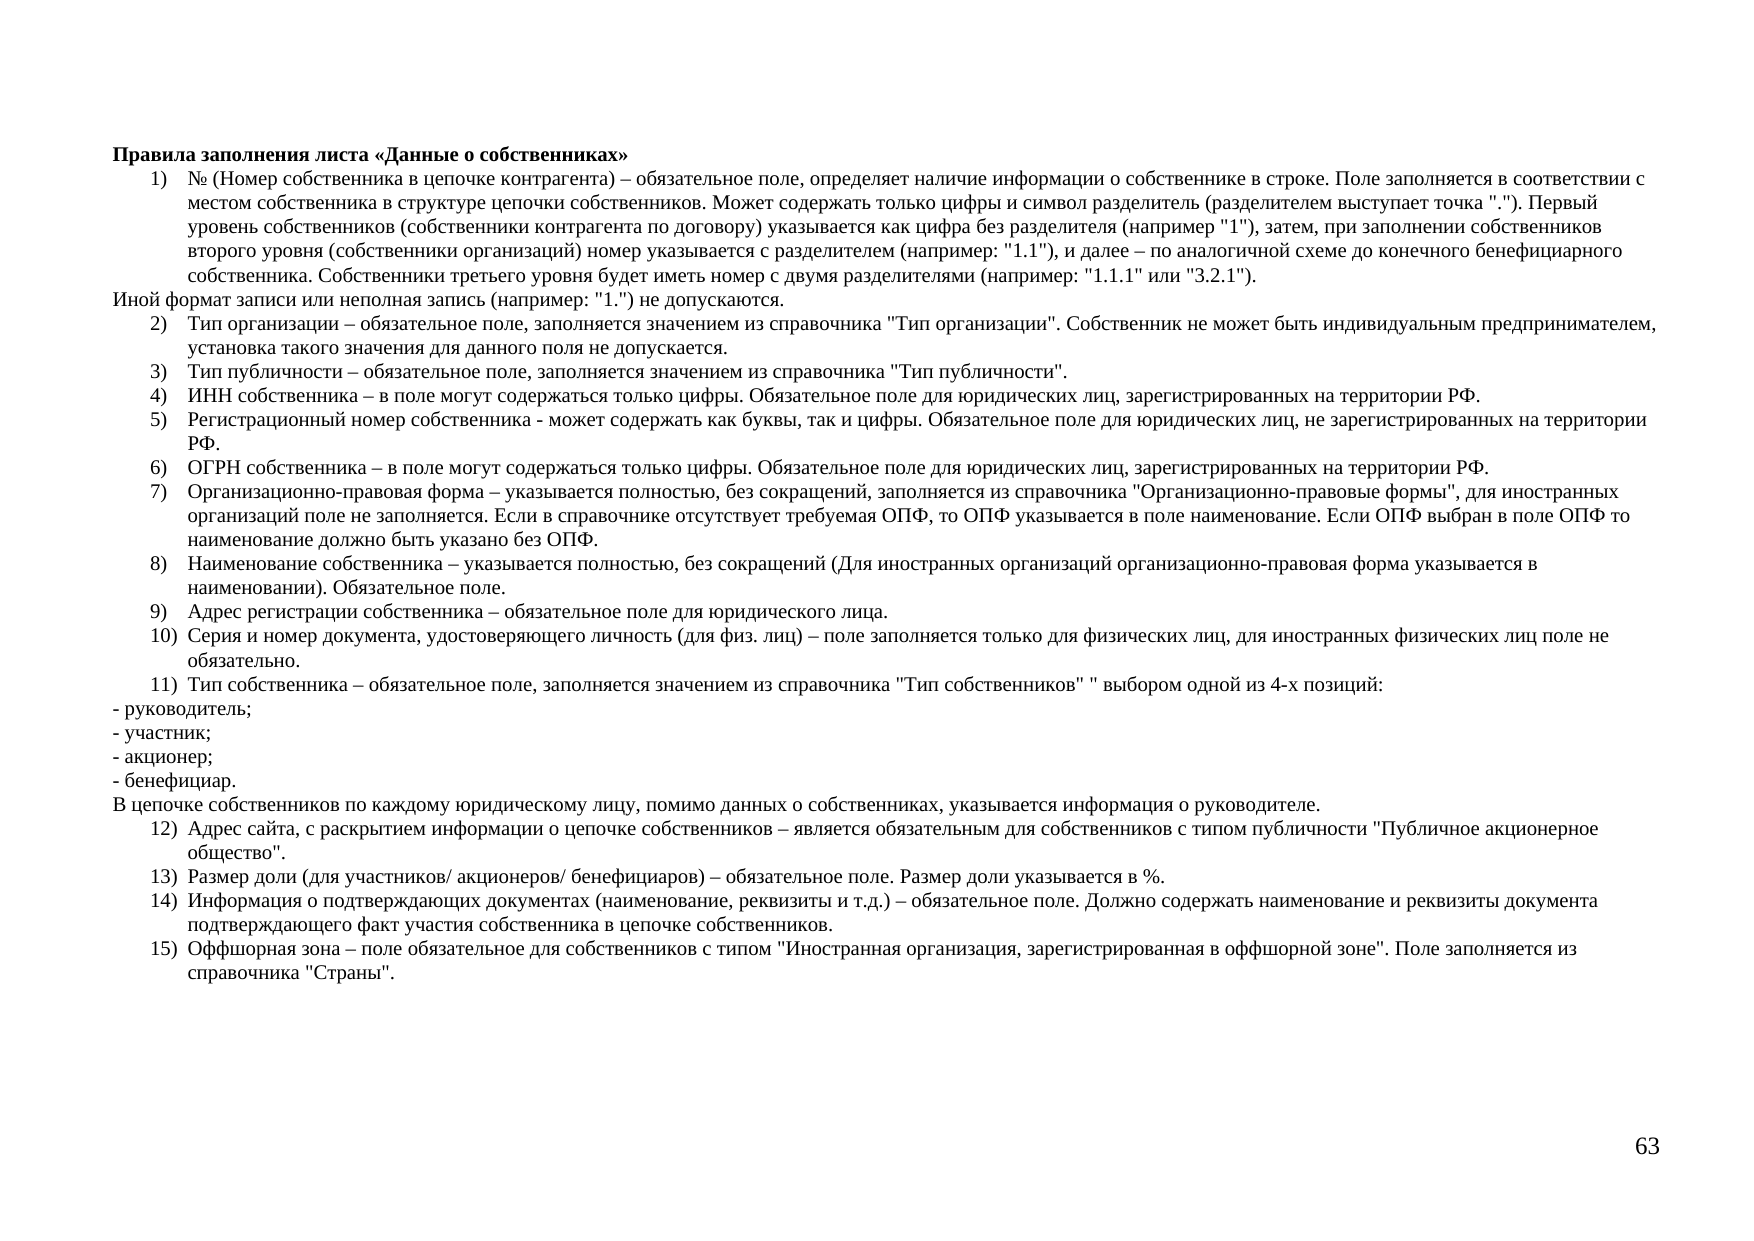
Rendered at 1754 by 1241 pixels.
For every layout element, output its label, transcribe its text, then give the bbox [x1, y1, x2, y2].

list Регистрационный номер собственника - может содержать как буквы, так и цифры. Обязательное поле для юридических лиц, не зарегистрированных на территории РФ. [150, 407, 1660, 455]
list Информация о подтверждающих документах (наименование, реквизиты и т.д.) – обязательное поле. Должно содержать наименование и реквизиты документа подтверждающего факт участия собственника в цепочке собственников. [150, 888, 1660, 936]
list Тип публичности – обязательное поле, заполняется значением из справочника "Тип публичности". [150, 359, 1660, 383]
list № (Номер собственника в цепочке контрагента) – обязательное поле, определяет наличие информации о собственнике в строке. Поле заполняется в соответствии с местом собственника в структуре цепочки собственников. Может содержать только цифры и символ разделитель (разделителем выступает точка "."). Первый уровень собственников (собственники контрагента по договору) указывается как цифра без разделителя (например "1"), затем, при заполнении собственников второго уровня (собственники организаций) номер указывается с разделителем (например: "1.1"), и далее – по аналогичной схеме до конечного бенефициарного собственника. Собственники третьего уровня будет иметь номер с двумя разделителями (например: "1.1.1" или "3.2.1"). [150, 166, 1660, 287]
list Размер доли (для участников/ акционеров/ бенефициаров) – обязательное поле. Размер доли указывается в %. [150, 864, 1660, 888]
text Правила заполнения листа «Данные о собственниках» [112, 142, 1660, 166]
text - участник; [112, 720, 1660, 744]
list Адрес сайта, с раскрытием информации о цепочке собственников – является обязательным для собственников с типом публичности "Публичное акционерное общество". [150, 816, 1660, 864]
list Тип собственника – обязательное поле, заполняется значением из справочника "Тип собственников" " выбором одной из 4-х позиций: [150, 672, 1660, 696]
list Серия и номер документа, удостоверяющего личность (для физ. лиц) – поле заполняется только для физических лиц, для иностранных физических лиц поле не обязательно. [150, 623, 1660, 672]
text - бенефициар. [112, 768, 1660, 792]
text - акционер; [112, 744, 1660, 768]
text В цепочке собственников по каждому юридическому лицу, помимо данных о собственниках, указывается информация о руководителе. [112, 792, 1660, 816]
list Адрес регистрации собственника – обязательное поле для юридического лица. [150, 599, 1660, 623]
text - руководитель; [112, 696, 1660, 720]
list ИНН собственника – в поле могут содержаться только цифры. Обязательное поле для юридических лиц, зарегистрированных на территории РФ. [150, 383, 1660, 407]
list Тип организации – обязательное поле, заполняется значением из справочника "Тип организации". Собственник не может быть индивидуальным предпринимателем, установка такого значения для данного поля не допускается. [150, 311, 1660, 359]
text Иной формат записи или неполная запись (например: "1.") не допускаются. [112, 287, 1660, 311]
list ОГРН собственника – в поле могут содержаться только цифры. Обязательное поле для юридических лиц, зарегистрированных на территории РФ. [150, 455, 1660, 479]
list Оффшорная зона – поле обязательное для собственников с типом "Иностранная организация, зарегистрированная в оффшорной зоне". Поле заполняется из справочника "Страны". [150, 936, 1660, 984]
list Наименование собственника – указывается полностью, без сокращений (Для иностранных организаций организационно-правовая форма указывается в наименовании). Обязательное поле. [150, 551, 1660, 599]
list Организационно-правовая форма – указывается полностью, без сокращений, заполняется из справочника "Организационно-правовые формы", для иностранных организаций поле не заполняется. Если в справочнике отсутствует требуемая ОПФ, то ОПФ указывается в поле наименование. Если ОПФ выбран в поле ОПФ то наименование должно быть указано без ОПФ. [150, 479, 1660, 551]
